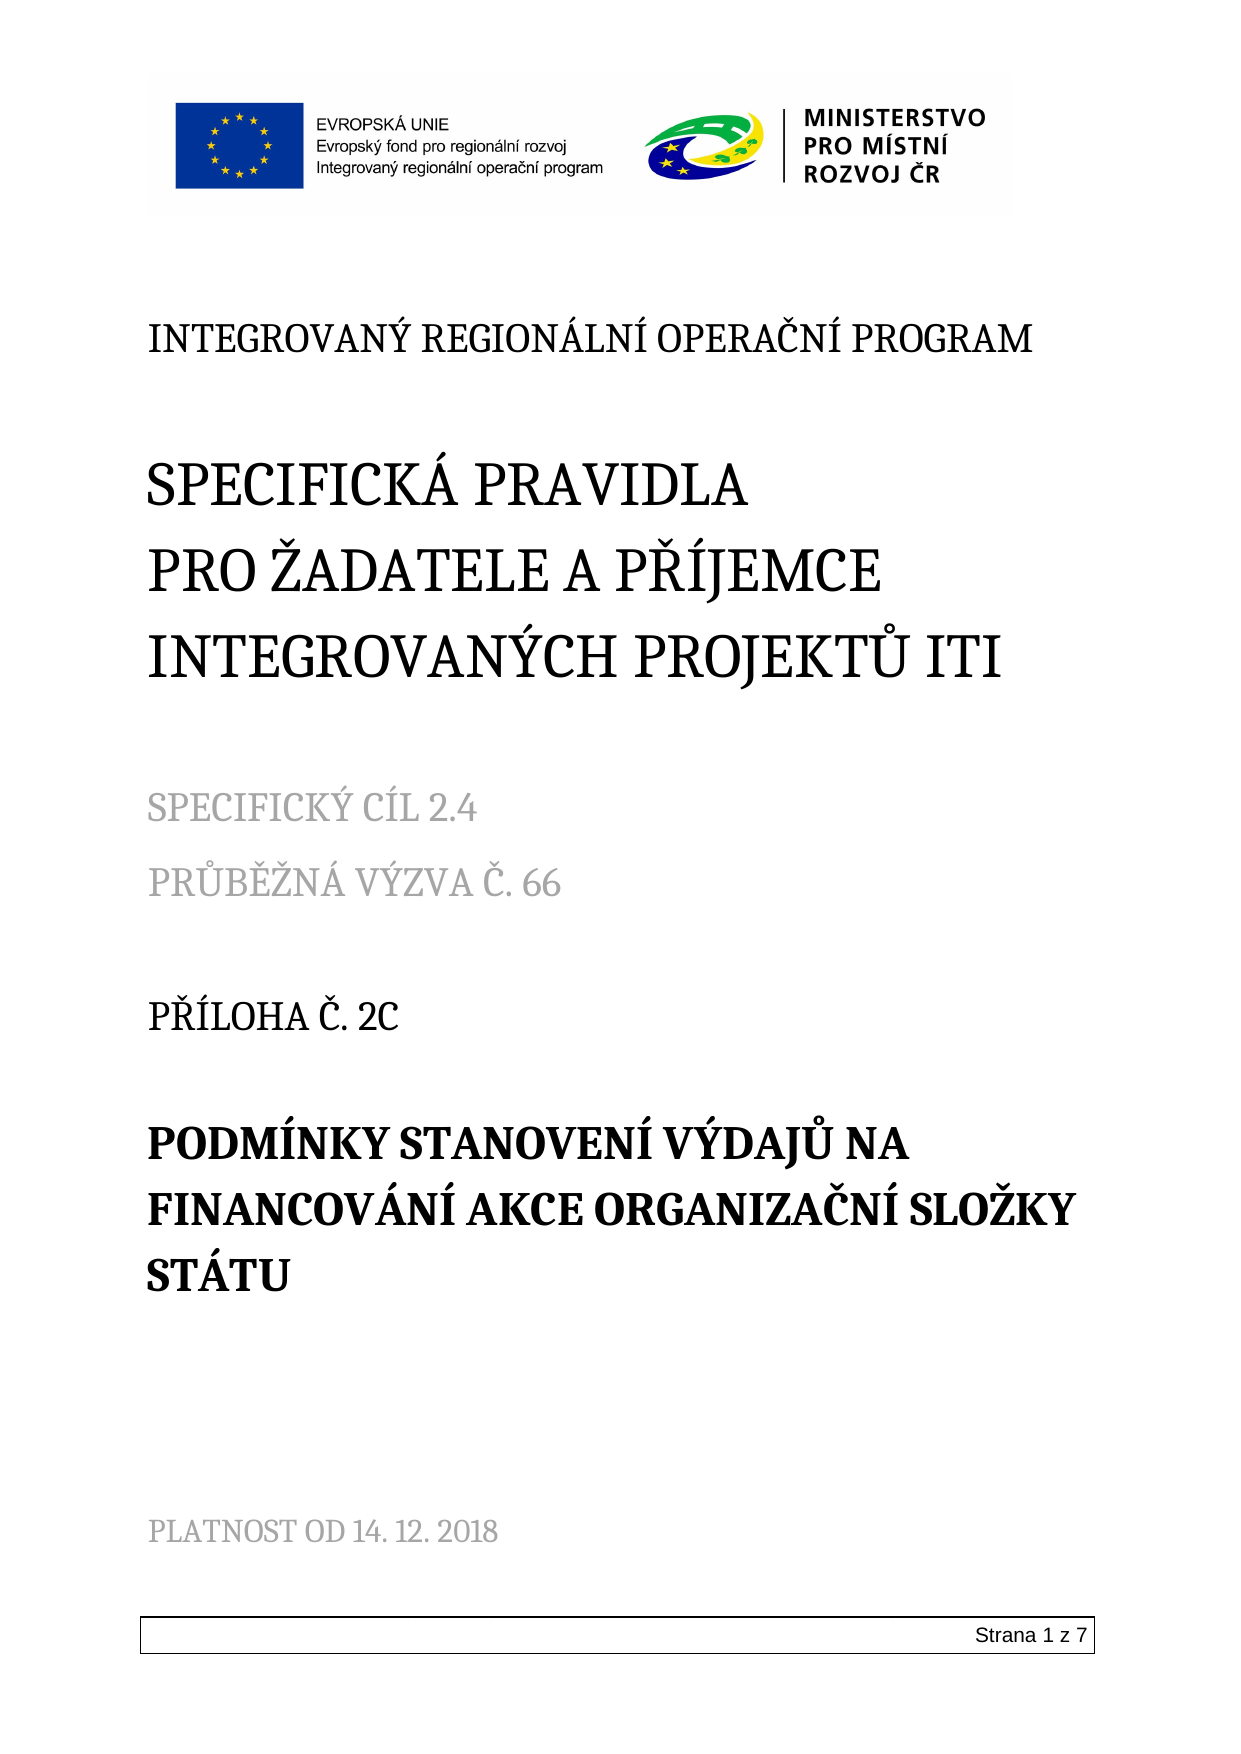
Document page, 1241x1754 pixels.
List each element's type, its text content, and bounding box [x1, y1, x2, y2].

text INTEGROVANÝ REGIONÁLNÍ OPERAČNÍ PROGRAM [148, 315, 1092, 363]
text SPECIFICKÝ CÍL 2.4 [148, 783, 1092, 831]
text pLATNOST OD 14. 12. 2018 [148, 1512, 1092, 1551]
text SPECIFICKÁ PRAVIDLA [148, 449, 1092, 521]
text průběžná výzva č. 66 [148, 859, 1092, 907]
text Podmínky stanovení výdajů na financování akce organizační složky státu [148, 1116, 1092, 1303]
text PRO ŽADATELE A PŘÍJEMCE integrovaných projektů iTI [148, 535, 1092, 693]
picture [147, 73, 1013, 217]
text PŘÍLOHA Č. 2c [148, 993, 1092, 1041]
